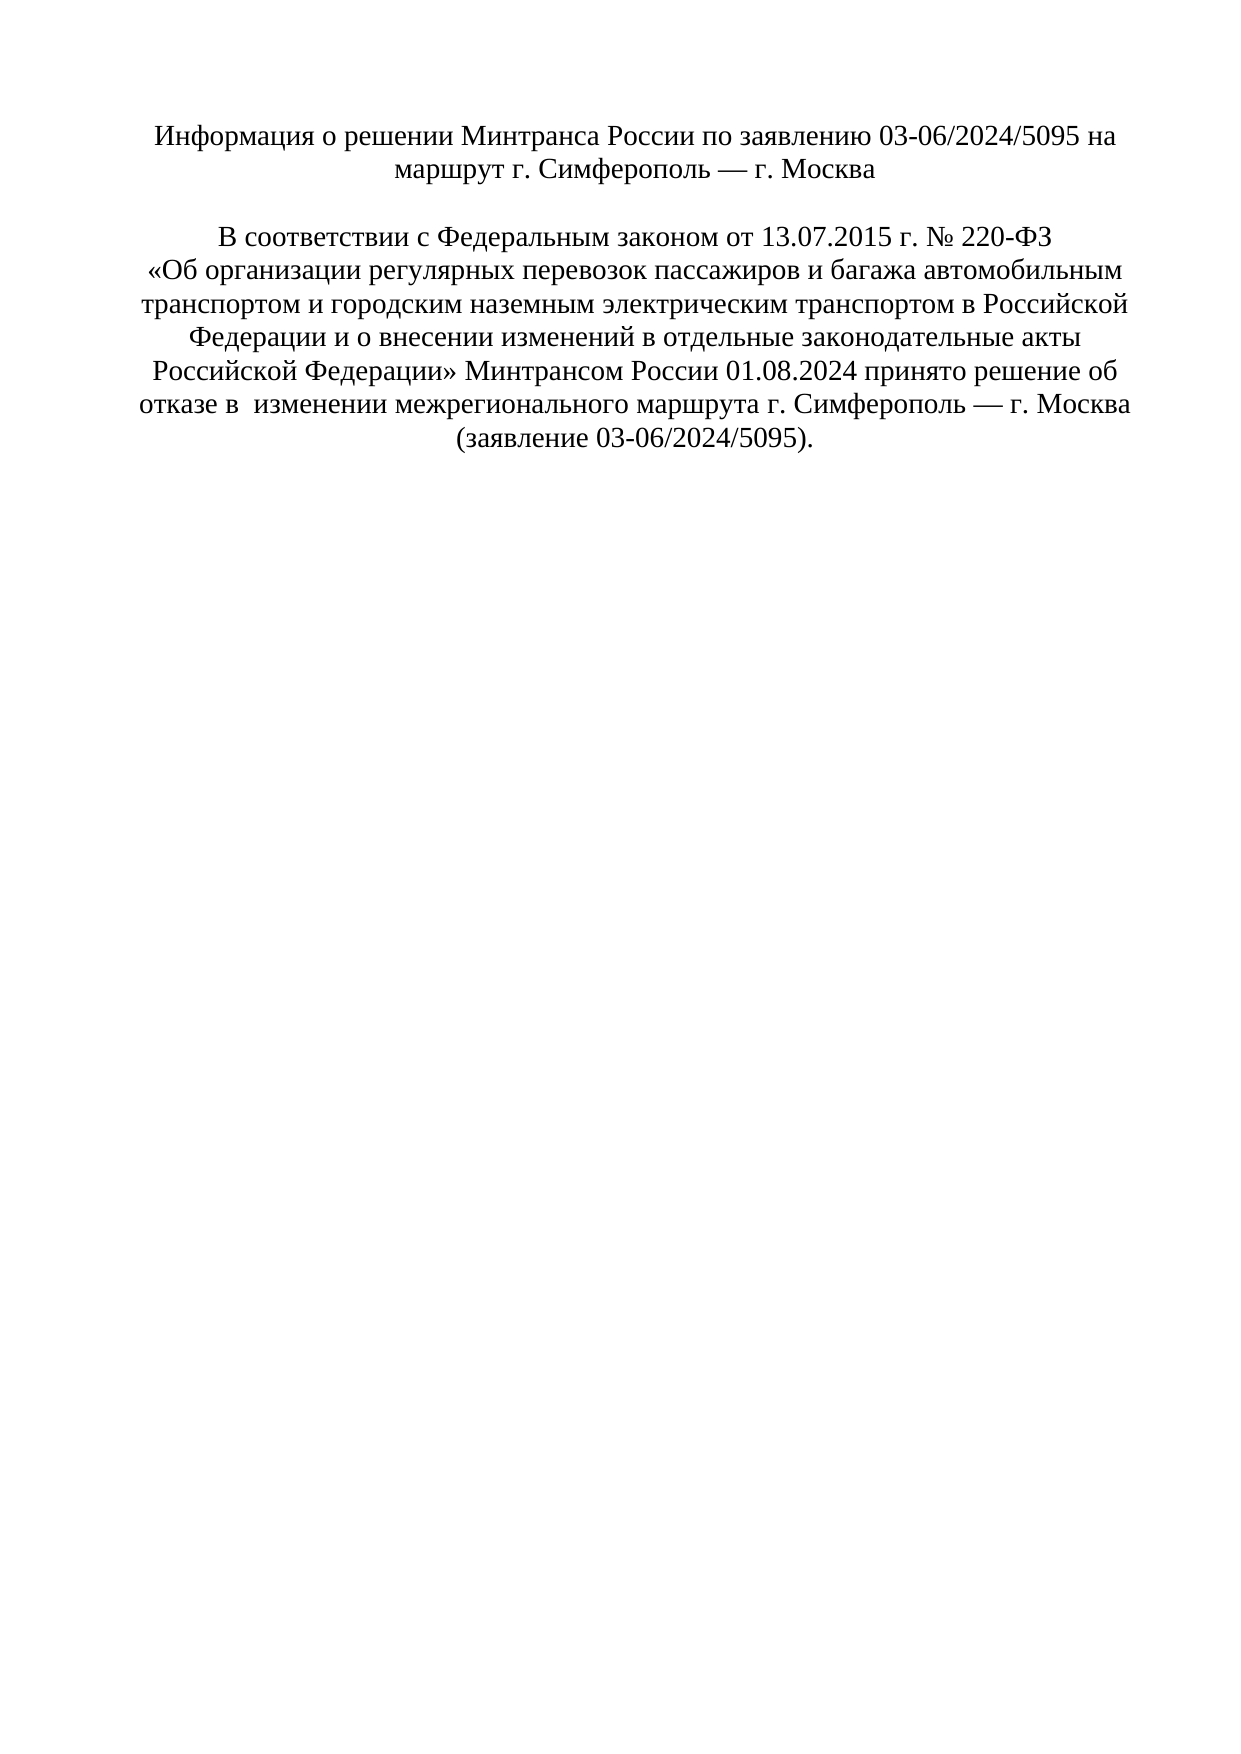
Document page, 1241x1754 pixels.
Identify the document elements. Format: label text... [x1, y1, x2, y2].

text Информация о решении Минтранса России по заявлению 03-06/2024/5095 на маршрут г. Симферополь — г. Москва [118, 118, 1152, 185]
text В соответствии с Федеральным законом от 13.07.2015 г. № 220-ФЗ «Об организации регулярных перевозок пассажиров и багажа автомобильным транспортом и городским наземным электрическим транспортом в Российской Федерации и о внесении изменений в отдельные законодательные акты Российской Федерации» Минтрансом России 01.08.2024 принято решение об отказе в изменении межрегионального маршрута г. Симферополь — г. Москва (заявление 03-06/2024/5095). [118, 219, 1152, 453]
